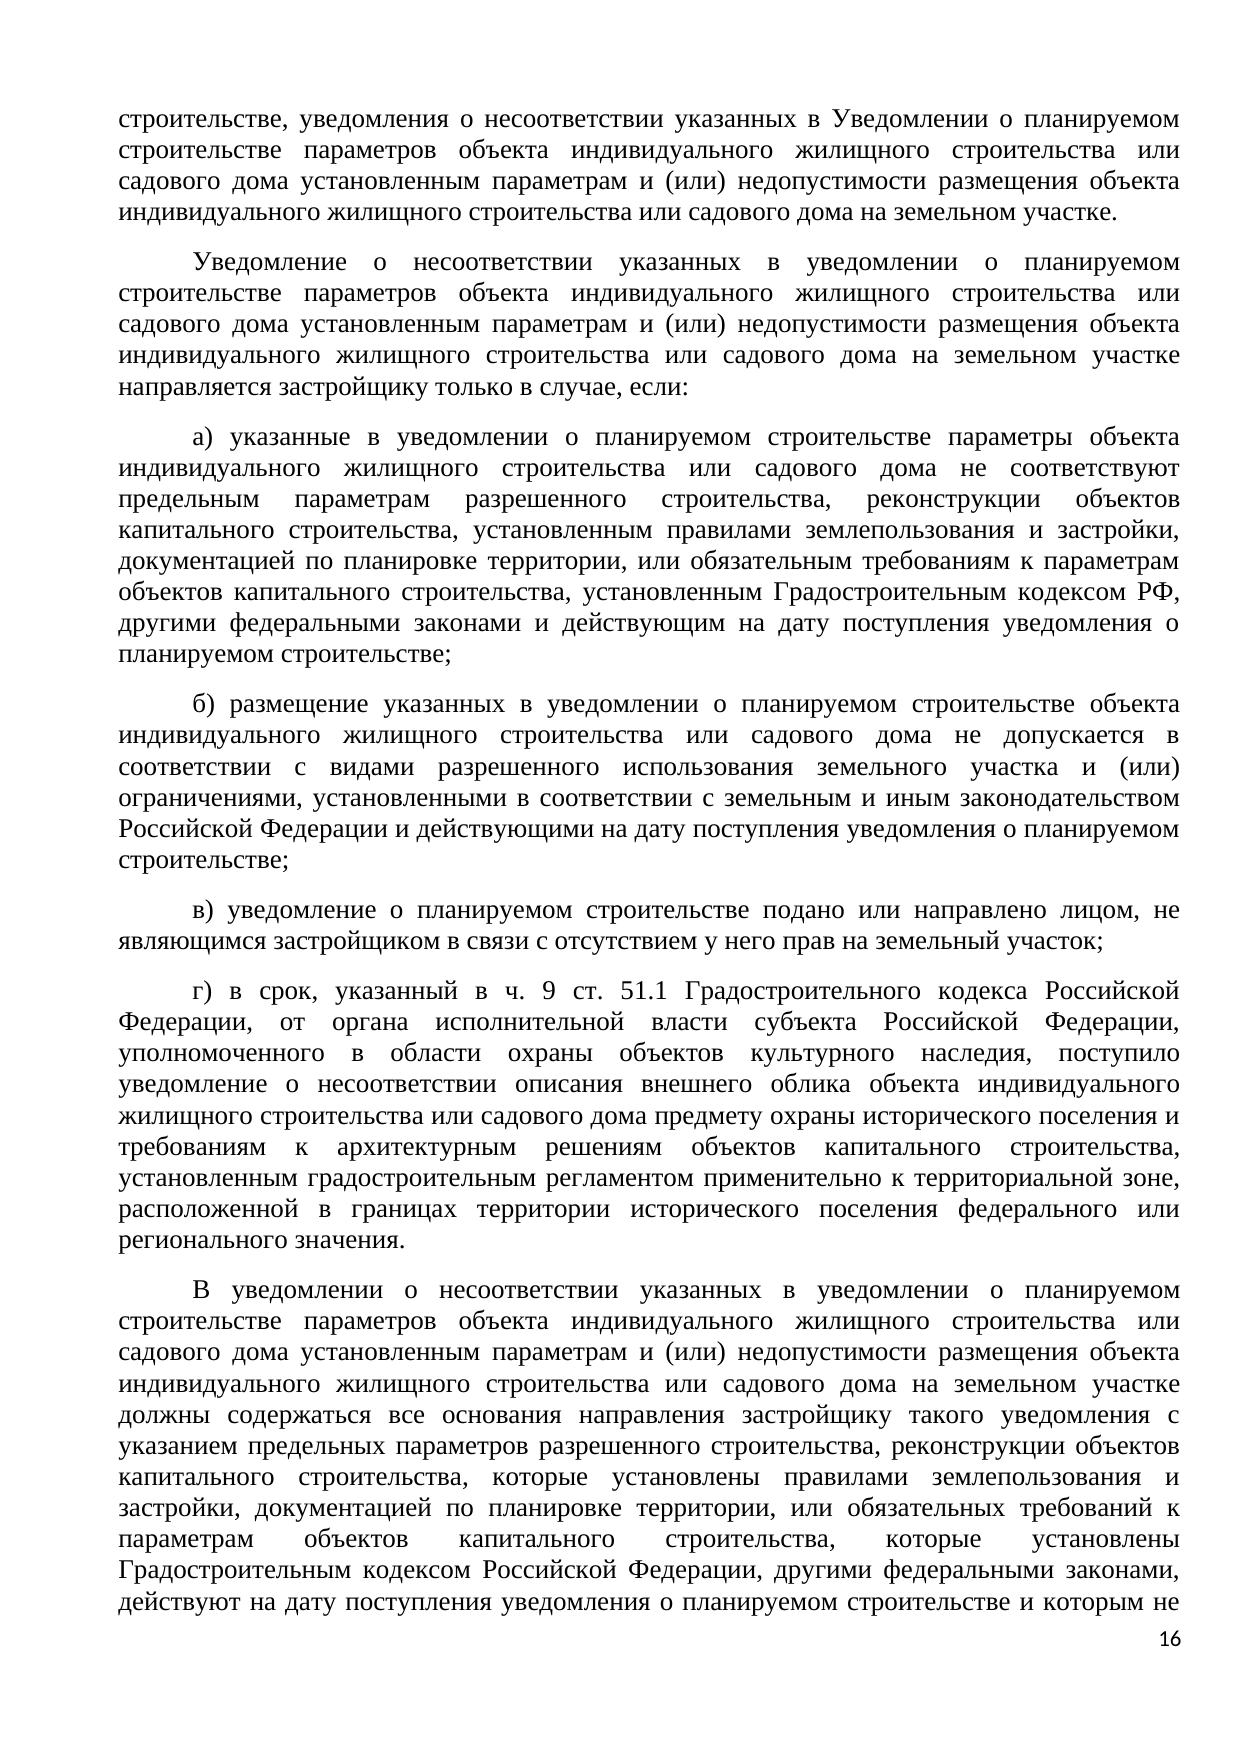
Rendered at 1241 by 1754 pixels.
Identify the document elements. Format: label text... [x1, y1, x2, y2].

text г) в срок, указанный в ч. 9 ст. 51.1 Градостроительного кодекса Российской Федерации, от органа исполнительной власти субъекта Российской Федерации, уполномоченного в области охраны объектов культурного наследия, поступило уведомление о несоответствии описания внешнего облика объекта индивидуального жилищного строительства или садового дома предмету охраны исторического поселения и требованиям к архитектурным решениям объектов капитального строительства, установленным градостроительным регламентом применительно к территориальной зоне, расположенной в границах территории исторического поселения федерального или регионального значения. [118, 974, 1181, 1254]
text в) уведомление о планируемом строительстве подано или направлено лицом, не являющимся застройщиком в связи с отсутствием у него прав на земельный участок; [118, 893, 1181, 955]
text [118, 1273, 1181, 1616]
text Уведомление о несоответствии указанных в уведомлении о планируемом строительстве параметров объекта индивидуального жилищного строительства или садового дома установленным параметрам и (или) недопустимости размещения объекта индивидуального жилищного строительства или садового дома на земельном участке направляется застройщику только в случае, если: [118, 245, 1181, 401]
text а) указанные в уведомлении о планируемом строительстве параметры объекта индивидуального жилищного строительства или садового дома не соответствуют предельным параметрам разрешенного строительства, реконструкции объектов капитального строительства, установленным правилами землепользования и застройки, документацией по планировке территории, или обязательным требованиям к параметрам объектов капитального строительства, установленным Градостроительным кодексом РФ, другими федеральными законами и действующим на дату поступления уведомления о планируемом строительстве; [118, 419, 1181, 669]
text б) размещение указанных в уведомлении о планируемом строительстве объекта индивидуального жилищного строительства или садового дома не допускается в соответствии с видами разрешенного использования земельного участка и (или) ограничениями, установленными в соответствии с земельным и иным законодательством Российской Федерации и действующими на дату поступления уведомления о планируемом строительстве; [118, 687, 1181, 874]
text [118, 102, 1181, 226]
